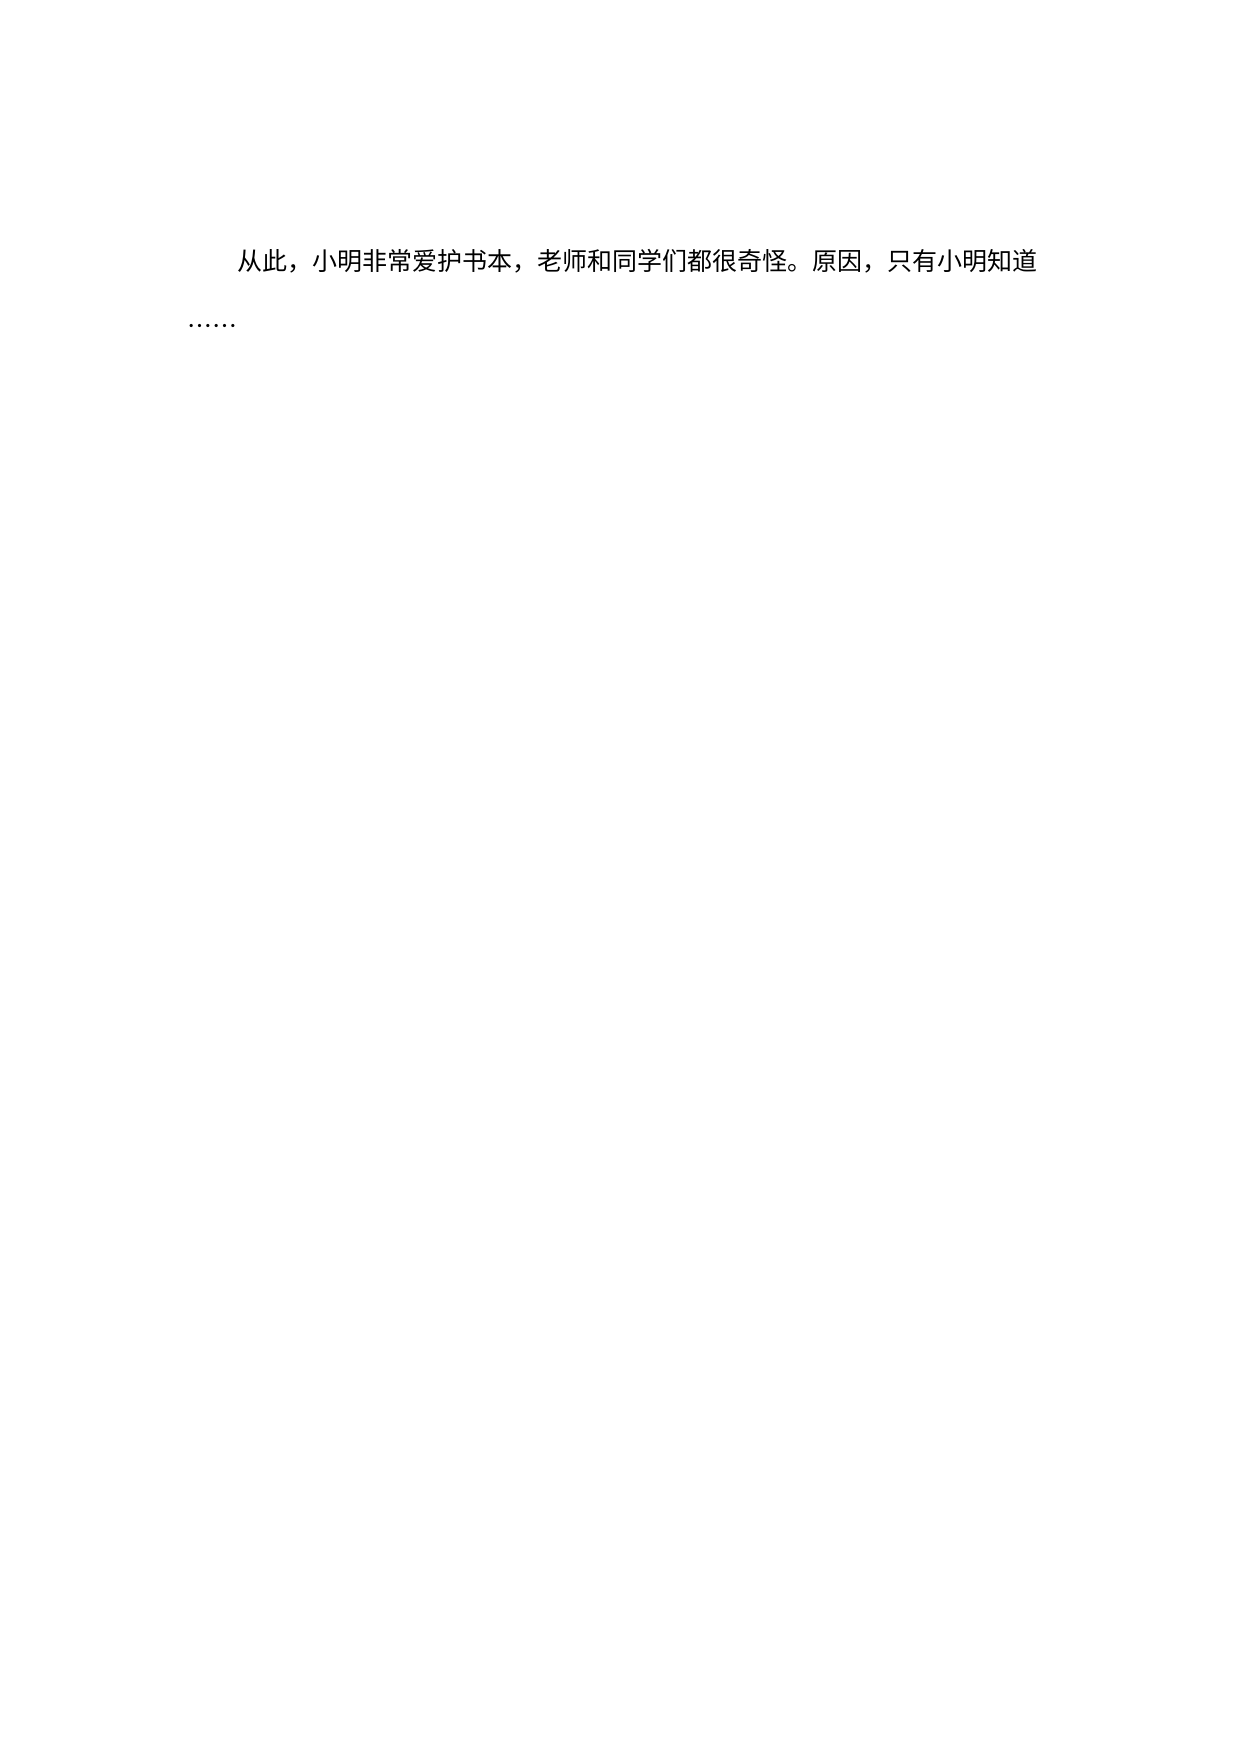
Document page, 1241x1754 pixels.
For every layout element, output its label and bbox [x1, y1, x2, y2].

text [187, 162, 1053, 357]
